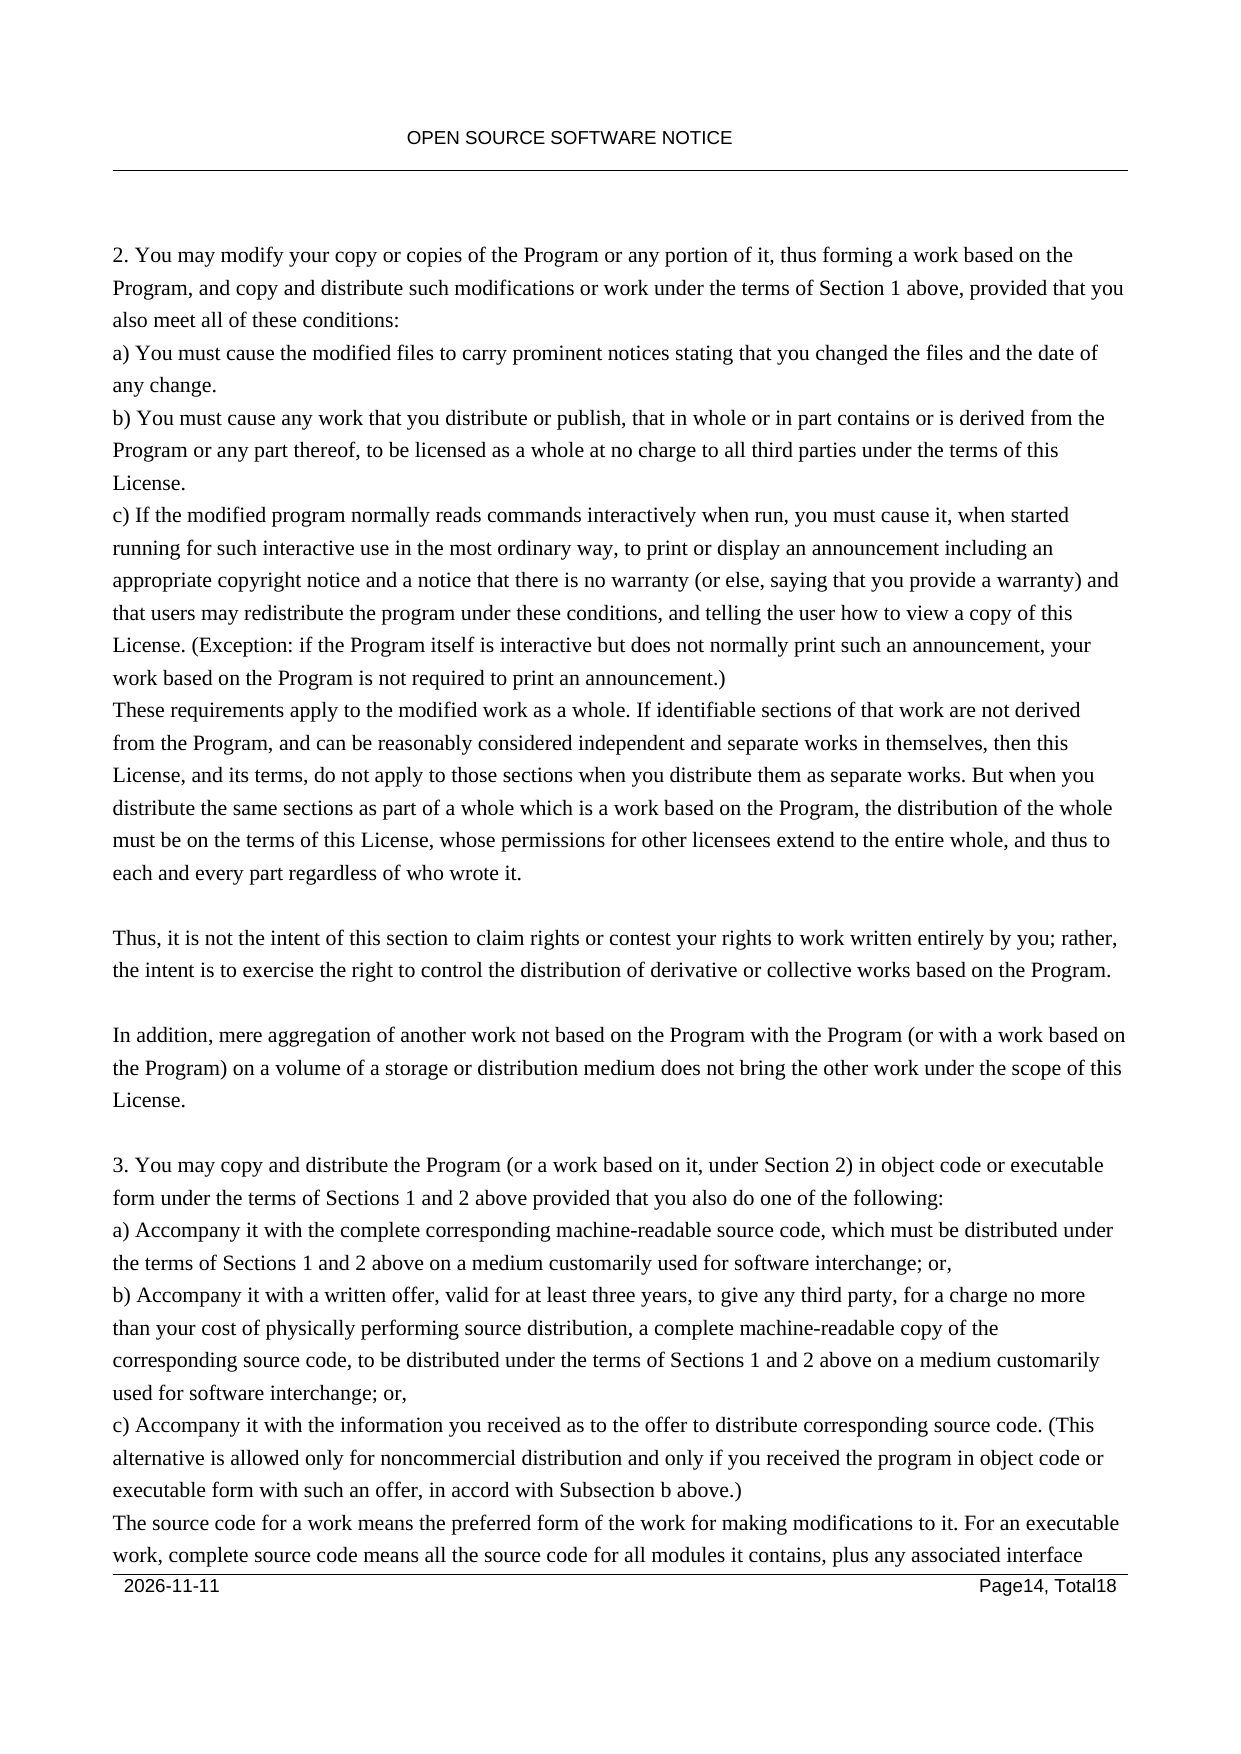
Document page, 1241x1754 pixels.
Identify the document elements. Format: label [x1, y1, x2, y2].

text [112, 206, 1128, 1571]
